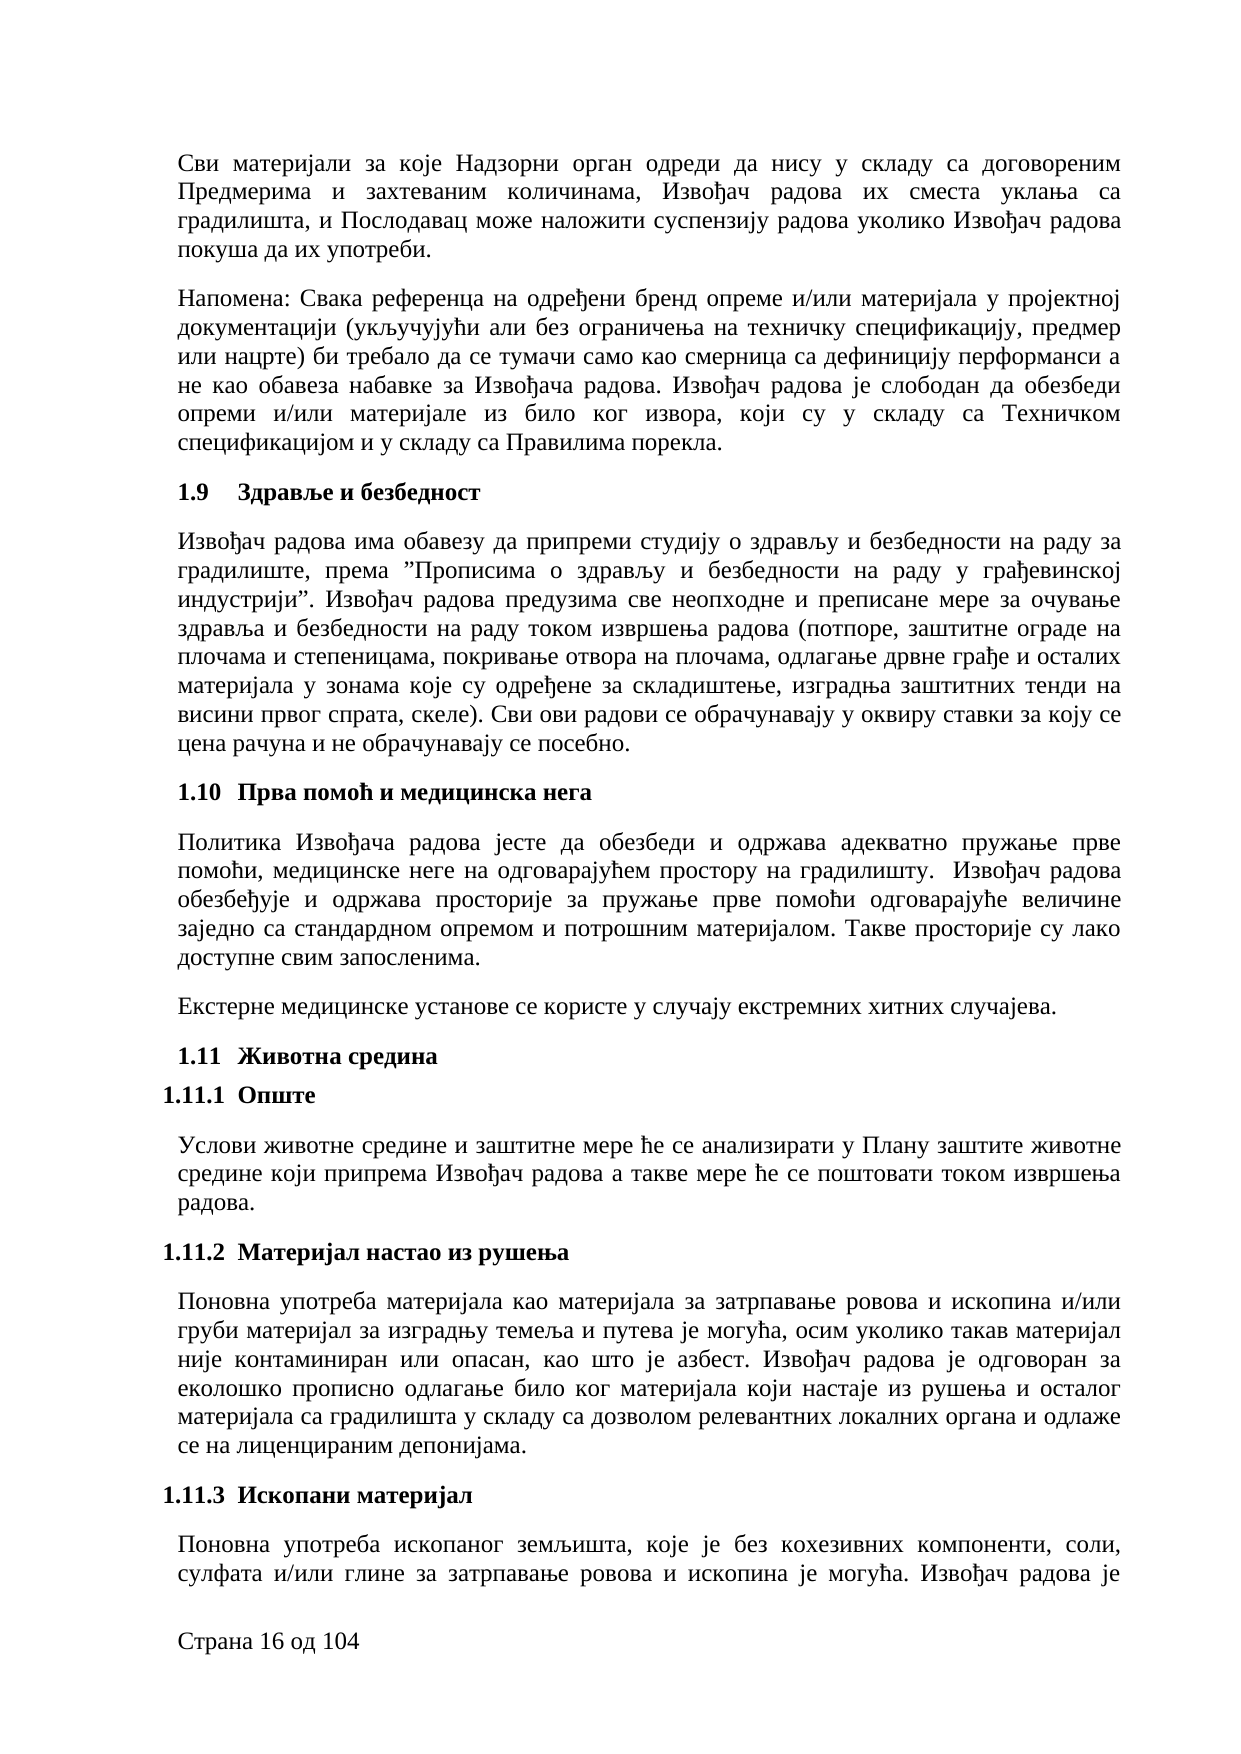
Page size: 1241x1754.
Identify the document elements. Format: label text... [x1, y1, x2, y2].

text Сви материјали за које Надзорни орган одреди да нису у складу са договореним Предмерима и захтеваним количинама, Извођач радова их сместа уклања са градилишта, и Послодавац може наложити суспензију радова уколико Извођач радова покуша да их употреби. [177, 148, 1122, 263]
text Поновна употреба материјала као материјала за затрпавање ровова и ископина и/или груби материјал за изградњу темеља и путева је могућа, осим уколико такав материјал није контаминиран или опасан, као што је азбест. Извођач радова је одговоран за еколошко прописно одлагање било ког материјала који настаје из рушења и осталог материјала са градилишта у складу са дозволом релевантних локалних органа и одлаже се на лиценцираним депонијама. [177, 1297, 1122, 1469]
subtitle Ископани материјал [162, 1490, 1122, 1519]
subtitle Опште [162, 1091, 1122, 1119]
subtitle Материјал настао из рушења [162, 1247, 1122, 1276]
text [177, 1540, 1122, 1597]
text Политика Извођача радова јесте да обезбеди и одржава адекватно пружање прве помоћи, медицинске неге на одговарајућем простору на градилишту. Извођач радова обезбеђује и одржава просторије за пружање прве помоћи одговарајуће величине заједно са стандардном опремом и потрошним материјалом. Такве просторије су лако доступне свим запосленима. [177, 827, 1122, 971]
subtitle Прва помоћ и медицинска нега [177, 777, 1122, 806]
text Услови животне средине и заштитне мере ће се анализирати у Плану заштите животне средине који припрема Извођач радова а такве мере ће се поштовати током извршења радова. [177, 1140, 1122, 1226]
subtitle Здравље и безбедност [177, 477, 1122, 506]
text Напомена: Свака референца на одређени бренд опреме и/или материјала у пројектној документацији (укључујући али без ограничења на техничку спецификацију, предмер или нацрте) би требало да се тумачи само као смерница са дефиницију перформанси а не као обавеза набавке за Извођача радова. Извођач радова је слободан да обезбеди опреми и/или материјале из било ког извора, који су у складу са Техничком спецификацијом и у складу са Правилима порекла. [177, 283, 1122, 456]
text Екстерне медицинске установе се користе у случају екстремних хитних случајева. [177, 991, 1122, 1020]
text Извођач радова има обавезу да припреми студију о здрављу и безбедности на раду за градилиште, према ”Прописима о здрављу и безбедности на раду у грађевинској индустрији”. Извођач радова предузима све неопходне и преписане мере за очување здравља и безбедности на раду током извршења радова (потпоре, заштитне ограде на плочама и степеницама, покривање отвора на плочама, одлагање дрвне грађе и осталих материјала у зонама које су одређене за складиштење, изградња заштитних тенди на висини првог спрата, скеле). Сви ови радови се обрачунавају у оквиру ставки за коју се цена рачуна и не обрачунавају се посебно. [177, 526, 1122, 756]
subtitle Животна средина [177, 1041, 1122, 1070]
